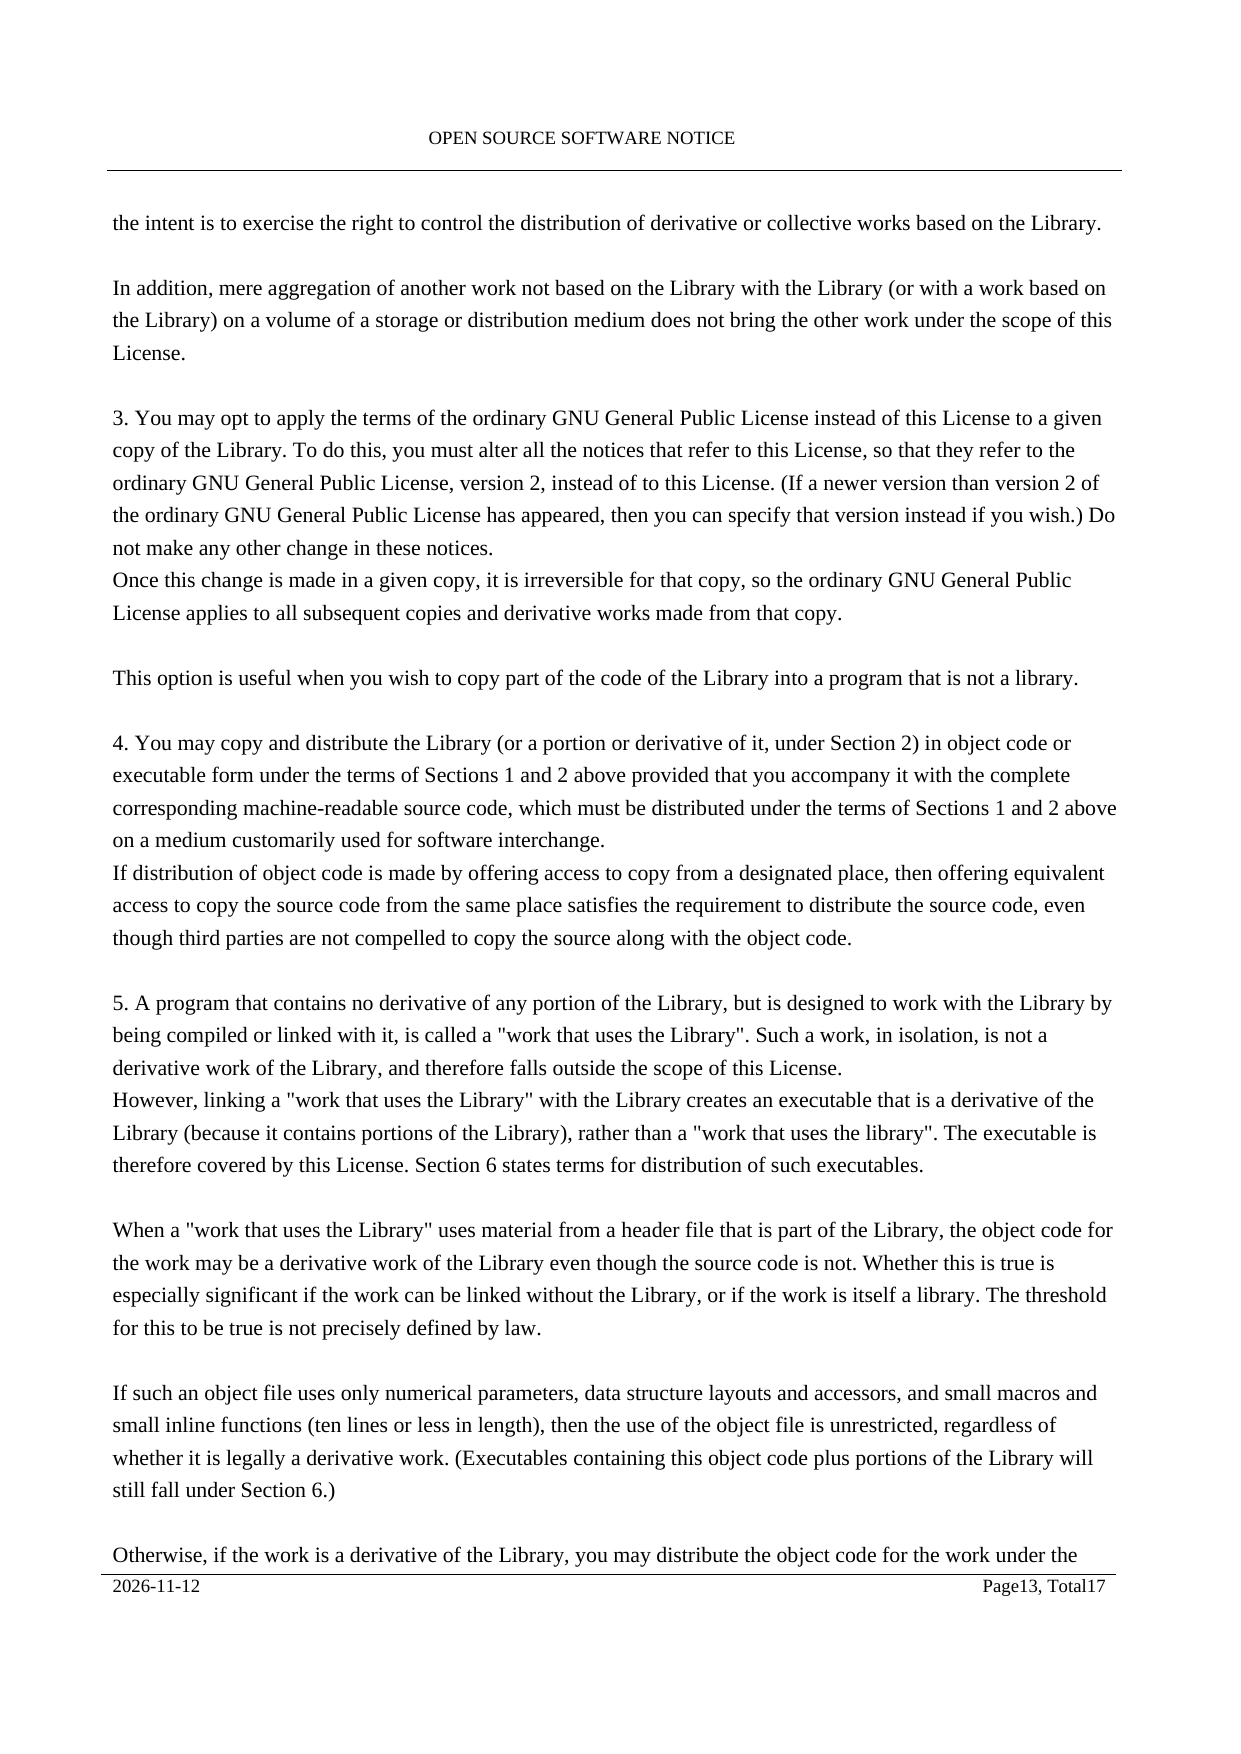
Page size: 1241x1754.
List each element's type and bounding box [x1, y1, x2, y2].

text [112, 206, 1128, 1571]
